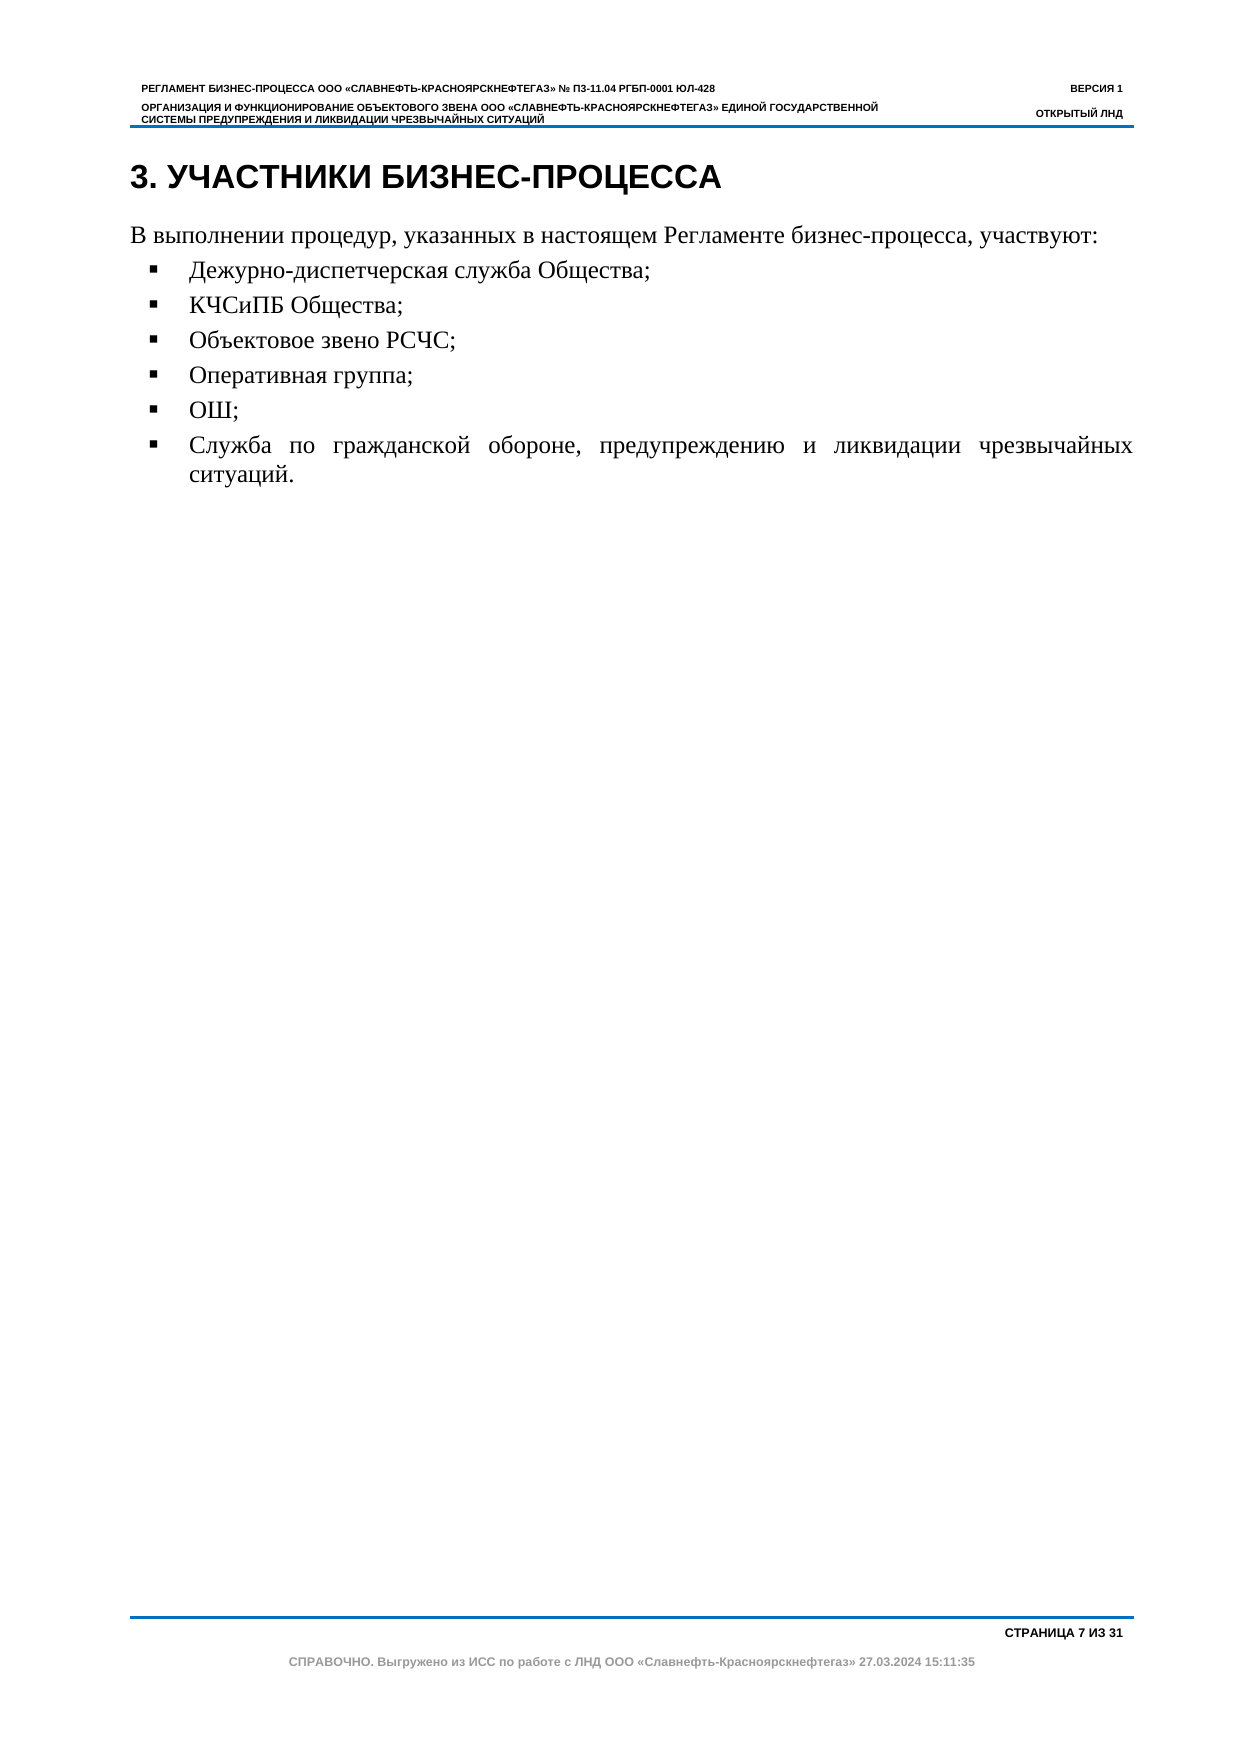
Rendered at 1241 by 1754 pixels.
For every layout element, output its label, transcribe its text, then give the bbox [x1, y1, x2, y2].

subtitle 3. УЧАСТНИКИ БИЗНЕС-ПРОЦЕССА [130, 157, 1134, 196]
list Оперативная группа; [148, 361, 1134, 389]
list ОШ; [148, 396, 1134, 424]
list Объектовое звено РСЧС; [148, 326, 1134, 354]
list Дежурно-диспетчерская служба Общества; [148, 256, 1134, 284]
list Служба по гражданской обороне, предупреждению и ликвидации чрезвычайных ситуаций. [148, 431, 1134, 488]
text В выполнении процедур, указанных в настоящем Регламенте бизнес-процесса, участвуют: [130, 221, 1134, 249]
list КЧСиПБ Общества; [148, 291, 1134, 319]
